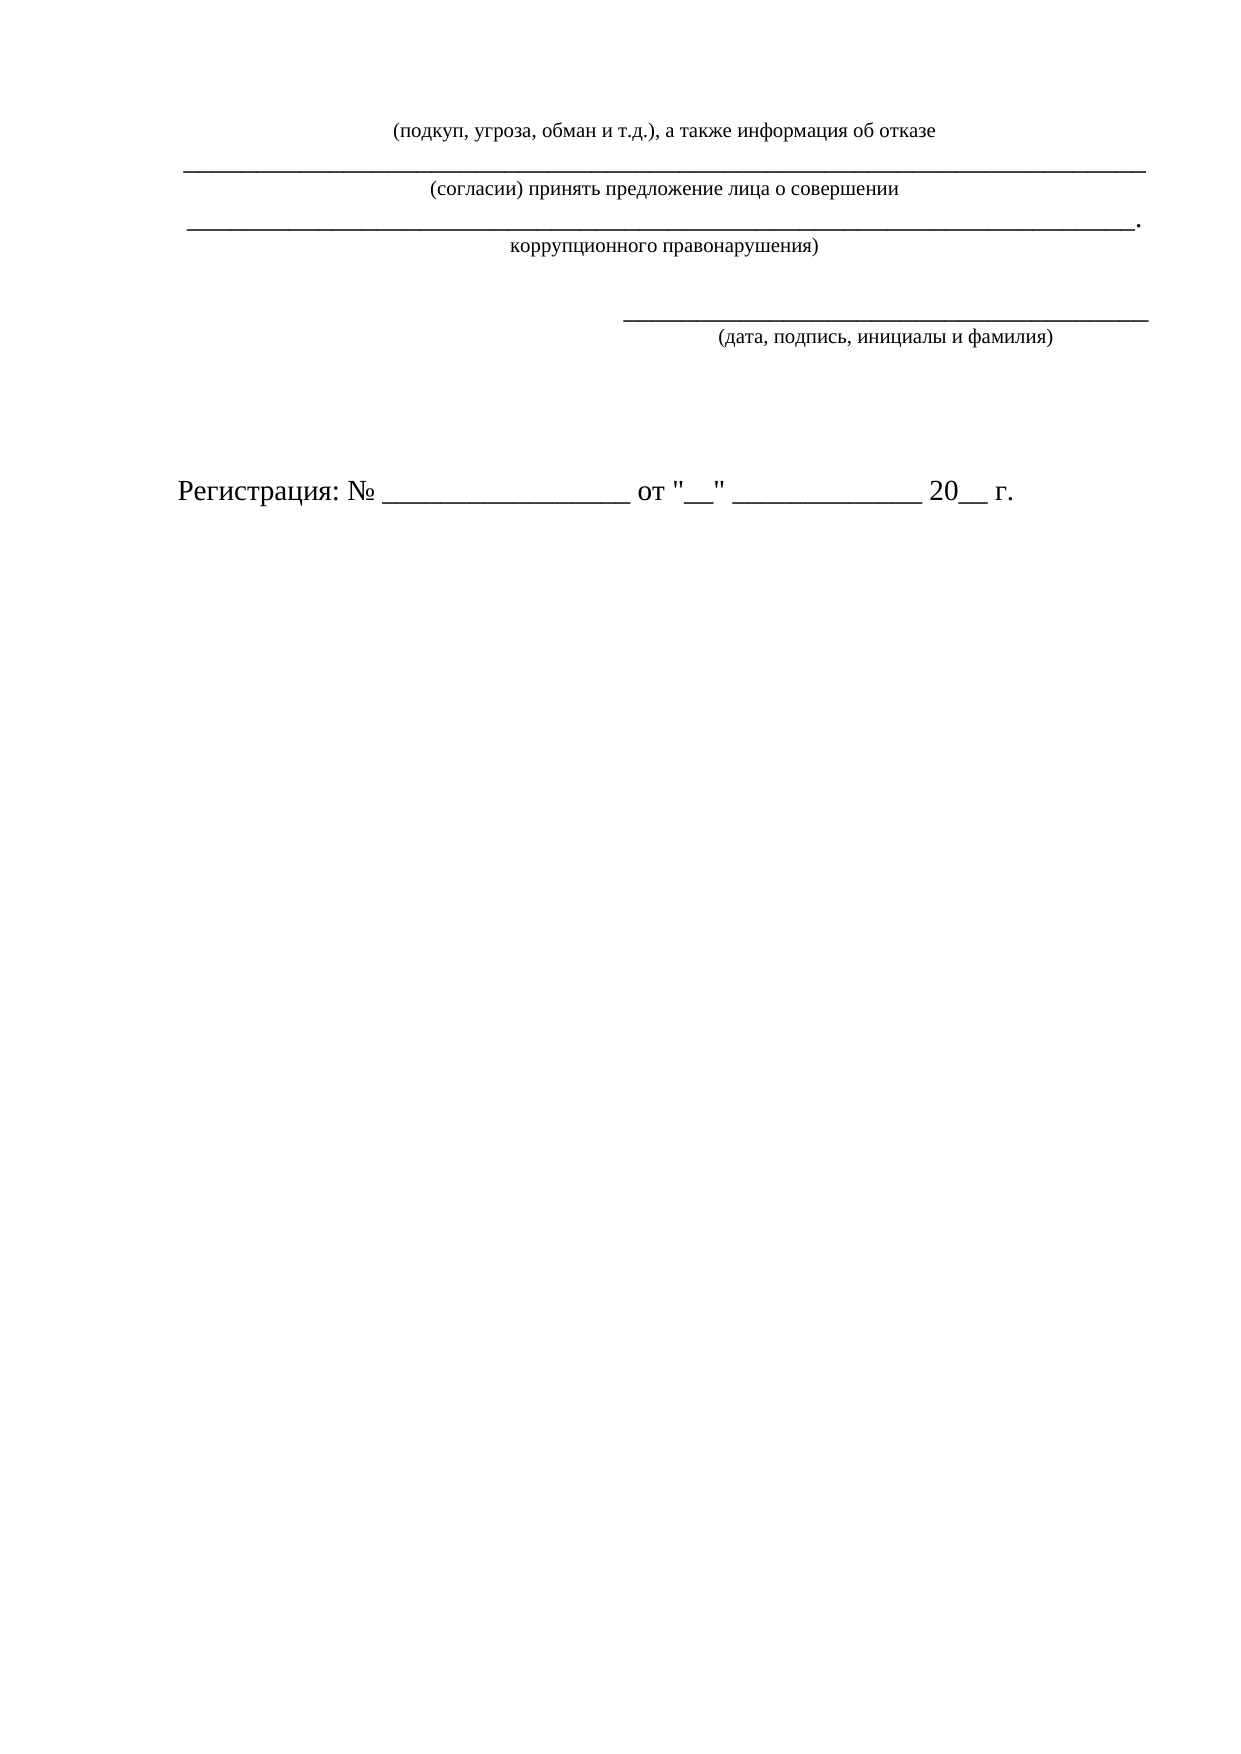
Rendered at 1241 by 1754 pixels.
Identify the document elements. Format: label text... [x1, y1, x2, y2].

text Регистрация: № _________________ от "__" _____________ 20__ г. [177, 473, 1152, 507]
text (дата, подпись, инициалы и фамилия) [620, 324, 1152, 348]
text (подкуп, угроза, обман и т.д.), а также информация об отказе [177, 118, 1152, 142]
text ____________________________________ [546, 291, 1152, 324]
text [177, 142, 1152, 176]
text _________________________________________________________________. [177, 200, 1152, 233]
text (согласии) принять предложение лица о совершении [177, 176, 1152, 200]
text коррупционного правонарушения) [177, 233, 1152, 257]
